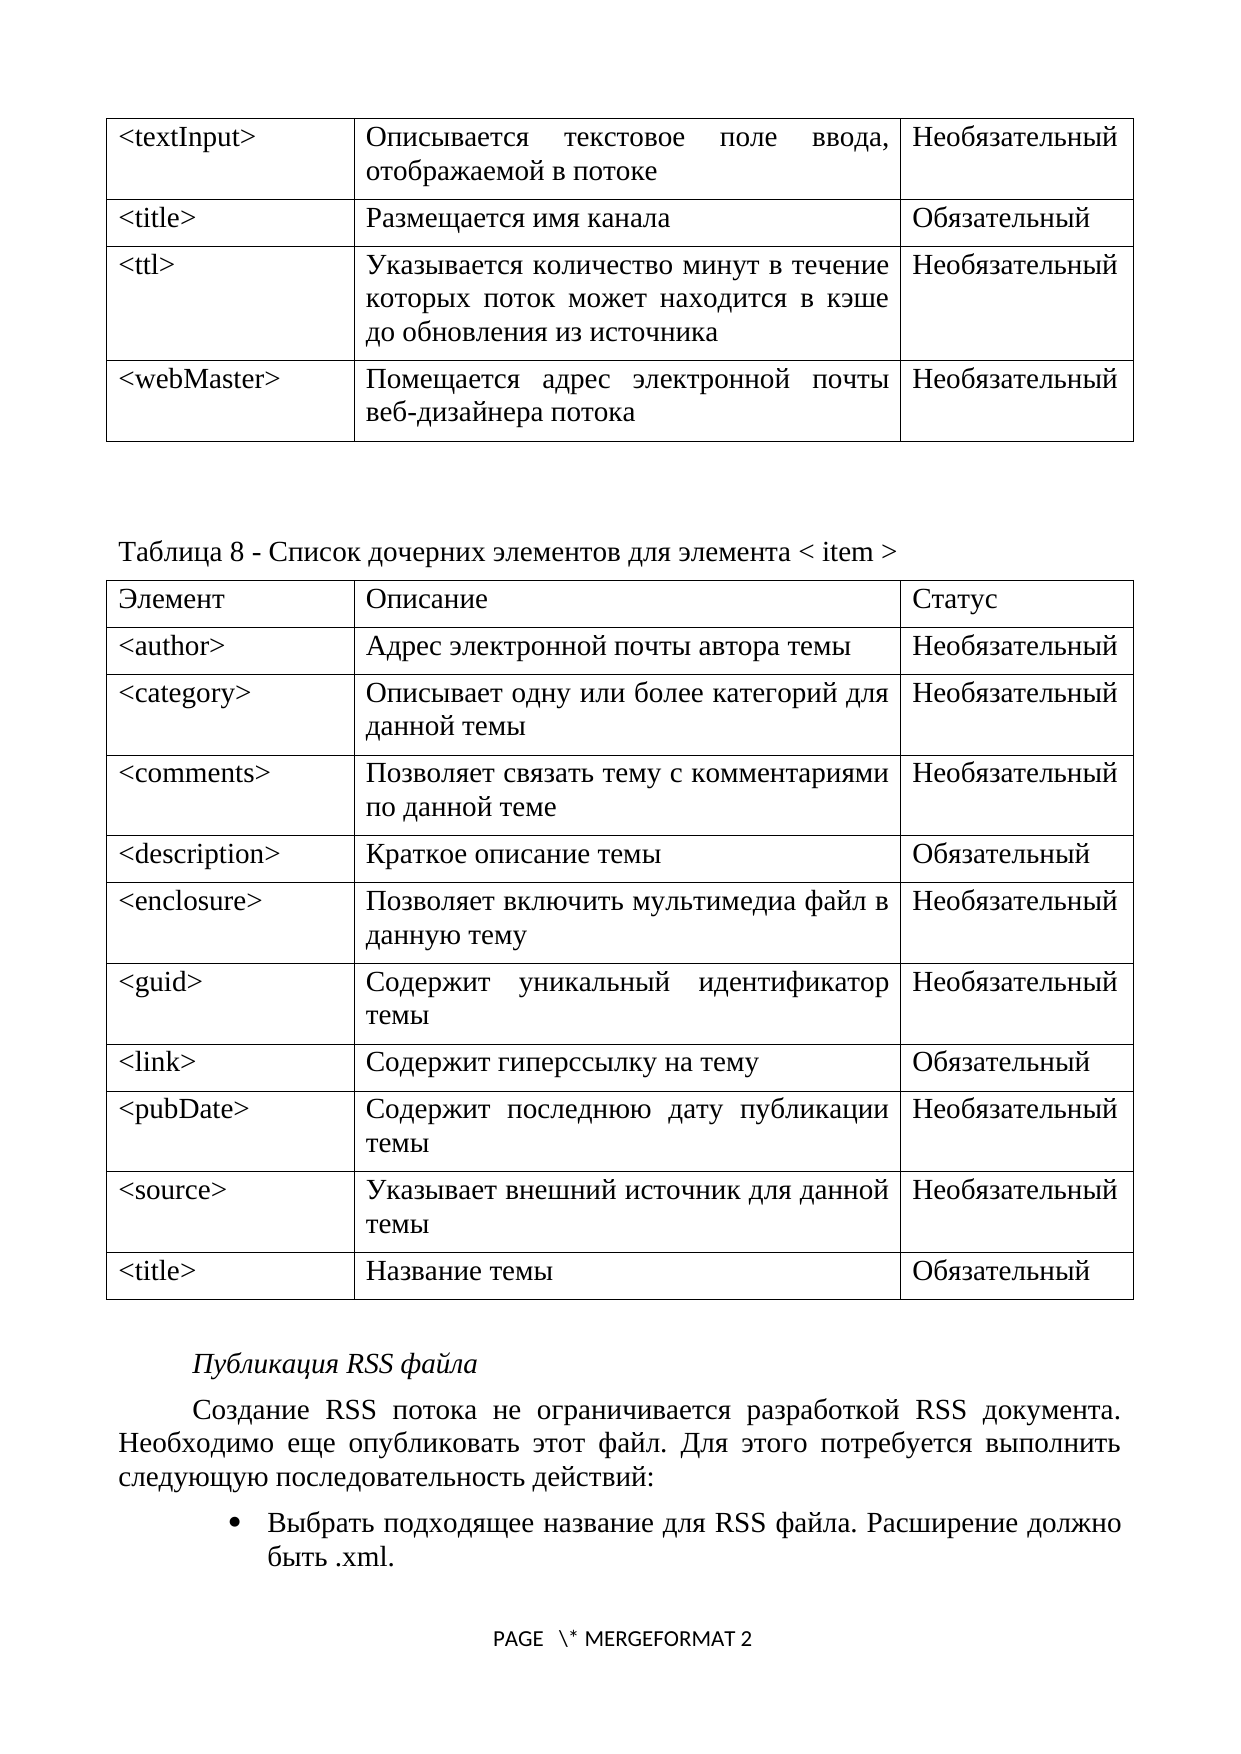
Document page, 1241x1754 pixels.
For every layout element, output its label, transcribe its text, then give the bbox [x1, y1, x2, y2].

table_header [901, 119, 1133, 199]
text Создание RSS потока не ограничивается разработкой RSS документа. Необходимо еще опубликовать этот файл. Для этого потребуется выполнить следующую последовательность действий: [118, 1392, 1122, 1493]
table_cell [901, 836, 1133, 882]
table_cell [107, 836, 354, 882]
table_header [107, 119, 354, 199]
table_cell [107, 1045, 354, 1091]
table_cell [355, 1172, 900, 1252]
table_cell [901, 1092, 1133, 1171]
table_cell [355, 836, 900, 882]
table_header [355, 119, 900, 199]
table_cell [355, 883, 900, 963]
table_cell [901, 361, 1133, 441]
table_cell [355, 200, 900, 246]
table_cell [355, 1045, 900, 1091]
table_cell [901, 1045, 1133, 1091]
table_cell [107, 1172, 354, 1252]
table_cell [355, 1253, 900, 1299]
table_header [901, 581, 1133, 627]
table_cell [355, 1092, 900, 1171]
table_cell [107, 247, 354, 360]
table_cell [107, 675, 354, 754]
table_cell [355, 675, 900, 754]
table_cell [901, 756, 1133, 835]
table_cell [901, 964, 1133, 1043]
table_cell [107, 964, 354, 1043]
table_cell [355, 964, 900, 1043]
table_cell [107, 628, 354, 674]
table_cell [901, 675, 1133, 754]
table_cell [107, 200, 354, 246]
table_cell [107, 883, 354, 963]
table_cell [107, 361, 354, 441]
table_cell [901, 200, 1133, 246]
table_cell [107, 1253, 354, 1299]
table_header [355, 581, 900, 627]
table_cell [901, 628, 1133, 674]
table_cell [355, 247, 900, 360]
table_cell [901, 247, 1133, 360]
text Таблица 8 - Список дочерних элементов для элемента < item > [118, 534, 1122, 567]
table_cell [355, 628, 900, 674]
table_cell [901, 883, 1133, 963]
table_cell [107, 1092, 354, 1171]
text Публикация RSS файла [118, 1346, 1122, 1379]
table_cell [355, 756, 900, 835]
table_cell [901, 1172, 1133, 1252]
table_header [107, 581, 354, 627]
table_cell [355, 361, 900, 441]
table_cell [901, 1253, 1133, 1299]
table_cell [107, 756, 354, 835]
list Выбрать подходящее название для RSS файла. Расширение должно быть .xml. [229, 1505, 1122, 1572]
